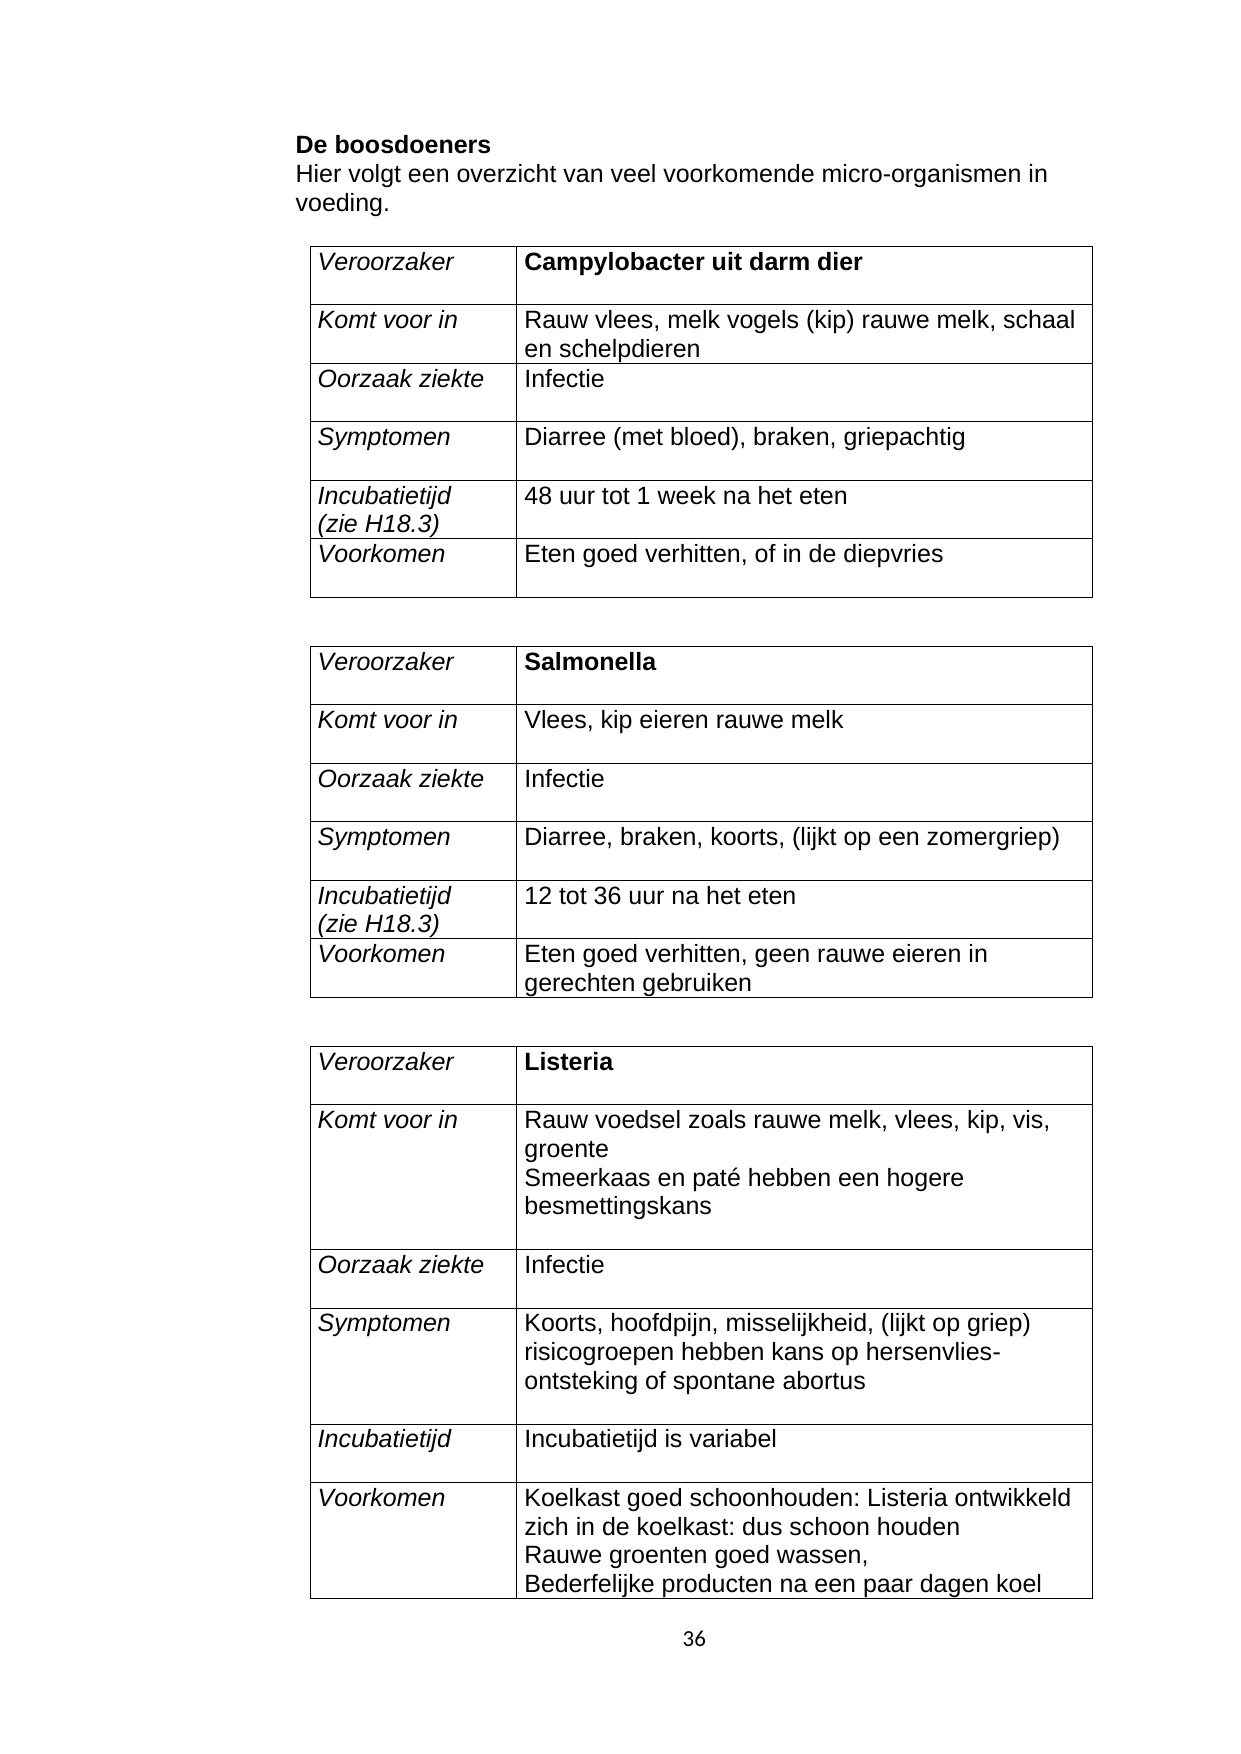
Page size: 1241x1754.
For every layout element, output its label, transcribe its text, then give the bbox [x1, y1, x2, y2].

table_cell Diarree, braken, koorts, (lijkt op een zomergriep) [517, 822, 1092, 880]
table_cell Symptomen [311, 1309, 516, 1423]
table_cell Incubatietijd (zie H18.3) [311, 881, 516, 938]
table_cell Rauw vlees, melk vogels (kip) rauwe melk, schaal en schelpdieren [517, 305, 1092, 363]
table_cell Oorzaak ziekte [311, 764, 516, 821]
table_cell 48 uur tot 1 week na het eten [517, 481, 1092, 538]
table_cell 12 tot 36 uur na het eten [517, 881, 1092, 938]
table_cell Oorzaak ziekte [311, 1250, 516, 1307]
table_cell Voorkomen [311, 939, 516, 997]
table_cell Voorkomen [311, 539, 516, 597]
table_header Veroorzaker [311, 247, 516, 304]
table_cell Voorkomen [311, 1483, 516, 1598]
text Hier volgt een overzicht van veel voorkomende micro-organismen in voeding. [295, 159, 1093, 217]
table_header Salmonella [517, 647, 1092, 704]
table_header Listeria [517, 1047, 1092, 1104]
table_cell Incubatietijd [311, 1425, 516, 1482]
table_cell Vlees, kip eieren rauwe melk [517, 705, 1092, 763]
text De boosdoeners [295, 131, 1093, 159]
table_cell Incubatietijd (zie H18.3) [311, 481, 516, 538]
table_cell Rauw voedsel zoals rauwe melk, vlees, kip, vis, groente Smeerkaas en paté hebben een hogere besmettingskans [517, 1105, 1092, 1249]
table_cell Symptomen [311, 822, 516, 880]
table_cell Infectie [517, 764, 1092, 821]
table_cell Infectie [517, 1250, 1092, 1307]
table_cell Koorts, hoofdpijn, misselijkheid, (lijkt op griep) risicogroepen hebben kans op hersenvliesontsteking of spontane abortus [517, 1309, 1092, 1423]
table_cell Symptomen [311, 422, 516, 480]
table_header Veroorzaker [311, 1047, 516, 1104]
table_header Veroorzaker [311, 647, 516, 704]
table_cell Eten goed verhitten, geen rauwe eieren in gerechten gebruiken [517, 939, 1092, 997]
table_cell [517, 1483, 1092, 1598]
table_cell Eten goed verhitten, of in de diepvries [517, 539, 1092, 597]
table_header Campylobacter uit darm dier [517, 247, 1092, 304]
table_cell Diarree (met bloed), braken, griepachtig [517, 422, 1092, 480]
table_cell Infectie [517, 364, 1092, 421]
table_cell Oorzaak ziekte [311, 364, 516, 421]
table_cell Incubatietijd is variabel [517, 1425, 1092, 1482]
table_cell Komt voor in [311, 705, 516, 763]
table_cell Komt voor in [311, 305, 516, 363]
table_cell Komt voor in [311, 1105, 516, 1249]
